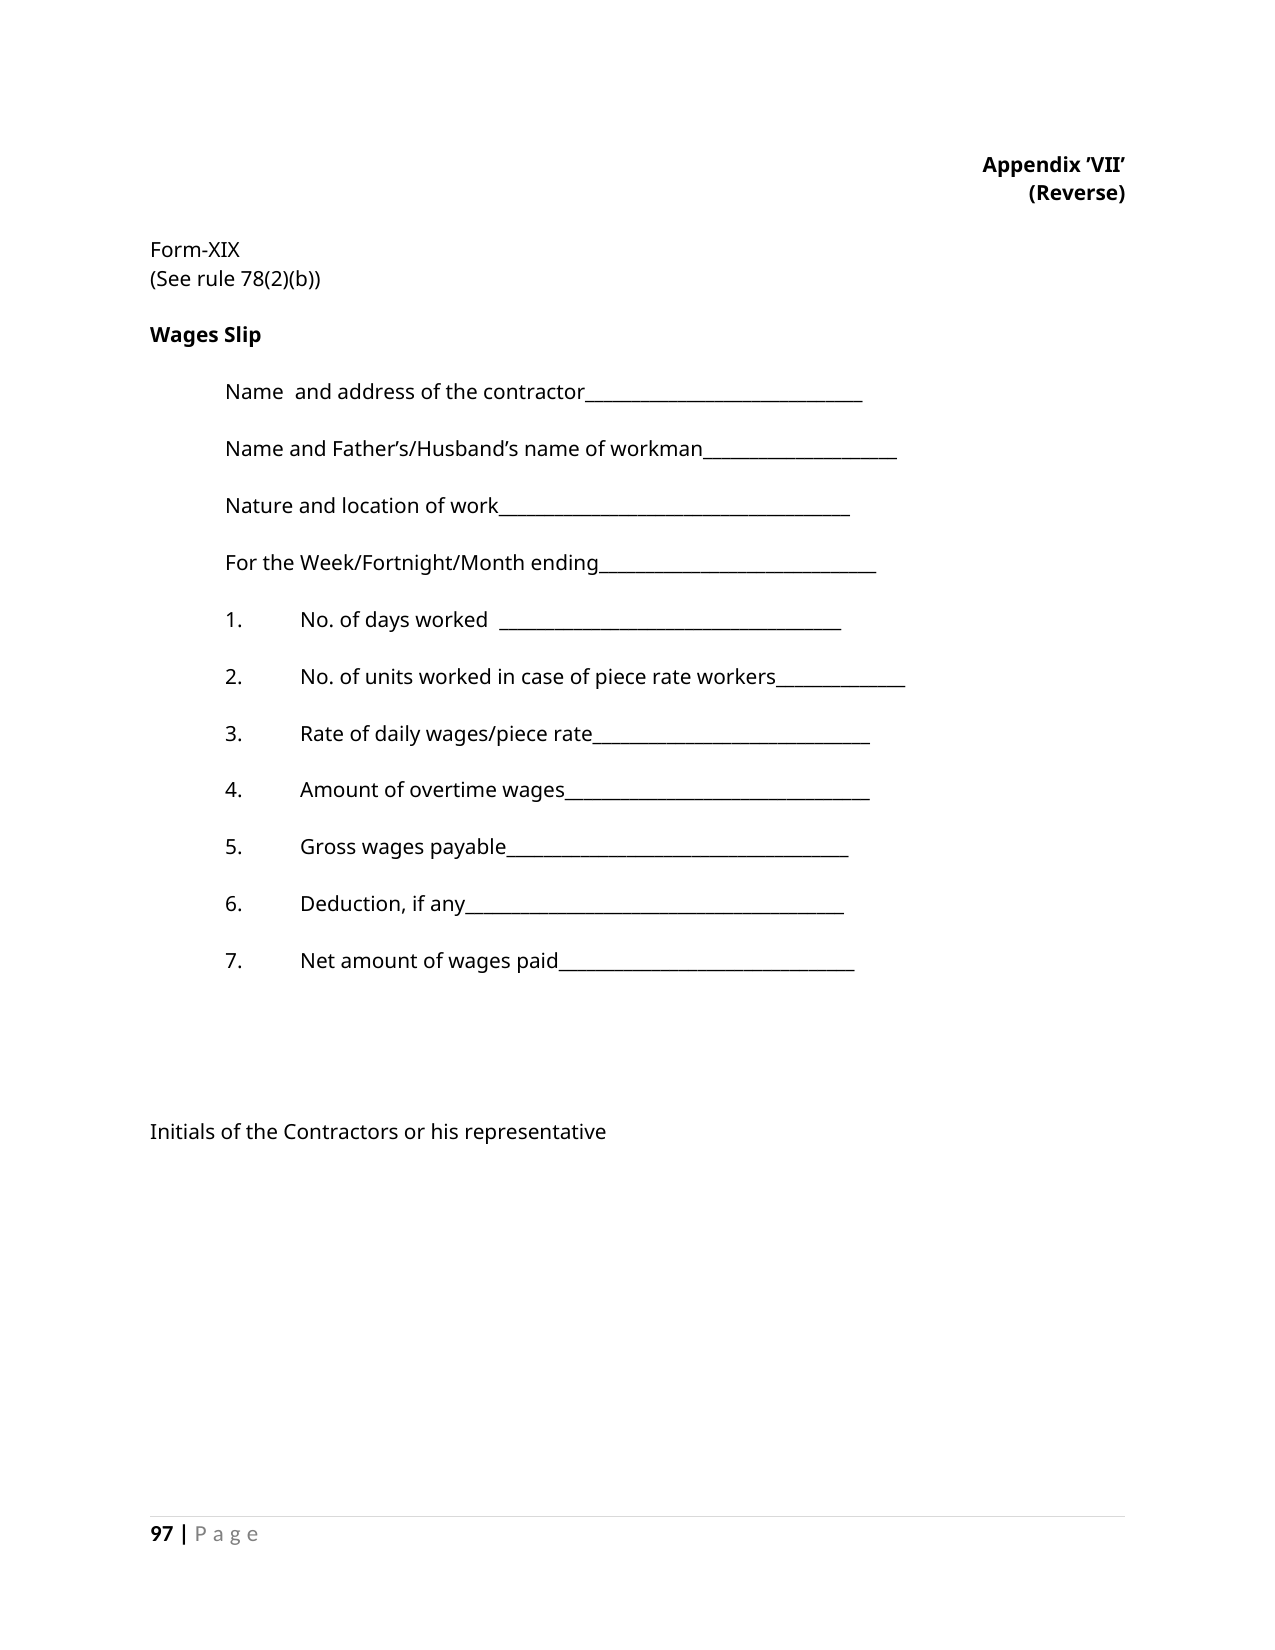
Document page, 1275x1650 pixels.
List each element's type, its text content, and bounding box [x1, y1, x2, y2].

list No. of units worked in case of piece rate workers______________ [225, 662, 1125, 690]
text Form-XIX [150, 235, 1125, 264]
text Initials of the Contractors or his representative [150, 1117, 1125, 1145]
text (Reverse) [150, 178, 1125, 207]
list Gross wages payable_____________________________________ [225, 832, 1125, 861]
list Amount of overtime wages_________________________________ [225, 776, 1125, 804]
text Wages Slip [150, 321, 1125, 349]
list No. of days worked _____________________________________ [225, 605, 1125, 633]
text (See rule 78(2)(b)) [150, 264, 1125, 292]
list Rate of daily wages/piece rate______________________________ [225, 719, 1125, 747]
text Appendix ’VII’ [150, 150, 1125, 178]
list Net amount of wages paid________________________________ [225, 946, 1125, 975]
text Nature and location of work______________________________________ [150, 491, 1125, 520]
text For the Week/Fortnight/Month ending______________________________ [150, 548, 1125, 577]
text Name and address of the contractor______________________________ [150, 377, 1125, 406]
list Deduction, if any_________________________________________ [225, 889, 1125, 918]
text Name and Father’s/Husband’s name of workman_____________________ [150, 434, 1125, 463]
